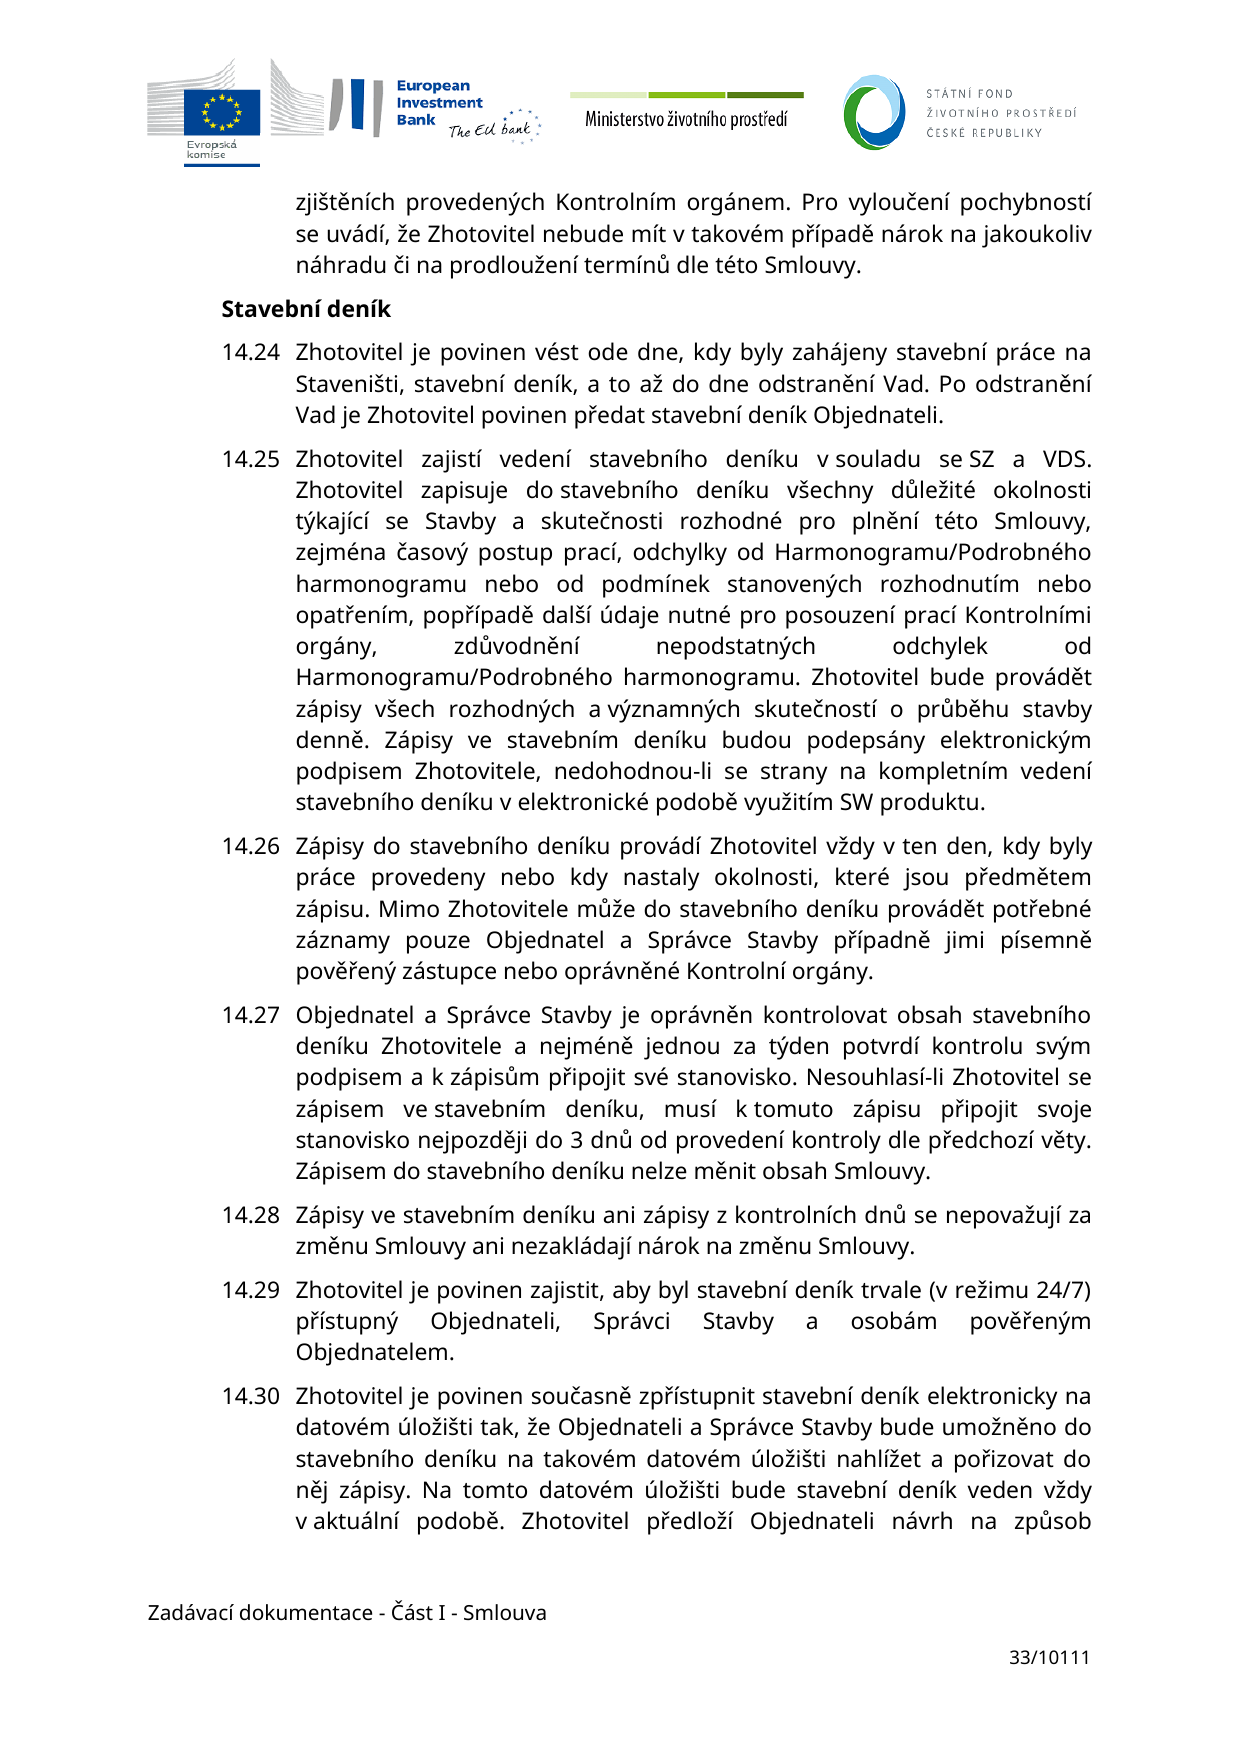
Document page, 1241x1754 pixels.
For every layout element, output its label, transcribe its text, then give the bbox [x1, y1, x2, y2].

list Zhotovitel je povinen vést ode dne, kdy byly zahájeny stavební práce na Staveništi, stavební deník, a to až do dne odstranění Vad. Po odstranění Vad je Zhotovitel povinen předat stavební deník Objednateli. [221, 336, 1093, 430]
list Zhotovitel zajistí vedení stavebního deníku v souladu se SZ a VDS. Zhotovitel zapisuje do stavebního deníku všechny důležité okolnosti týkající se Stavby a skutečnosti rozhodné pro plnění této Smlouvy, zejména časový postup prací, odchylky od Harmonogramu/Podrobného harmonogramu nebo od podmínek stanovených rozhodnutím nebo opatřením, popřípadě další údaje nutné pro posouzení prací Kontrolními orgány, zdůvodnění nepodstatných odchylek od Harmonogramu/Podrobného harmonogramu. Zhotovitel bude provádět zápisy všech rozhodných a významných skutečností o průběhu stavby denně. Zápisy ve stavebním deníku budou podepsány elektronickým podpisem Zhotovitele, nedohodnou-li se strany na kompletním vedení stavebního deníku v elektronické podobě využitím SW produktu. [221, 442, 1093, 817]
text Stavební deník [148, 292, 1093, 324]
picture [147, 55, 1092, 167]
list Zápisy do stavebního deníku provádí Zhotovitel vždy v ten den, kdy byly práce provedeny nebo kdy nastaly okolnosti, které jsou předmětem zápisu. Mimo Zhotovitele může do stavebního deníku provádět potřebné záznamy pouze Objednatel a Správce Stavby případně jimi písemně pověřený zástupce nebo oprávněné Kontrolní orgány. [221, 830, 1093, 986]
list Objednatel a Správce Stavby je oprávněn kontrolovat obsah stavebního deníku Zhotovitele a nejméně jednou za týden potvrdí kontrolu svým podpisem a k zápisům připojit své stanovisko. Nesouhlasí-li Zhotovitel se zápisem ve stavebním deníku, musí k tomuto zápisu připojit svoje stanovisko nejpozději do 3 dnů od provedení kontroly dle předchozí věty. Zápisem do stavebního deníku nelze měnit obsah Smlouvy. [221, 999, 1093, 1186]
list Zhotovitel je povinen zajistit, aby byl stavební deník trvale (v režimu 24/7) přístupný Objednateli, Správci Stavby a osobám pověřeným Objednatelem. [221, 1274, 1093, 1367]
list Zápisy ve stavebním deníku ani zápisy z kontrolních dnů se nepovažují za změnu Smlouvy ani nezakládají nárok na změnu Smlouvy. [221, 1199, 1093, 1261]
